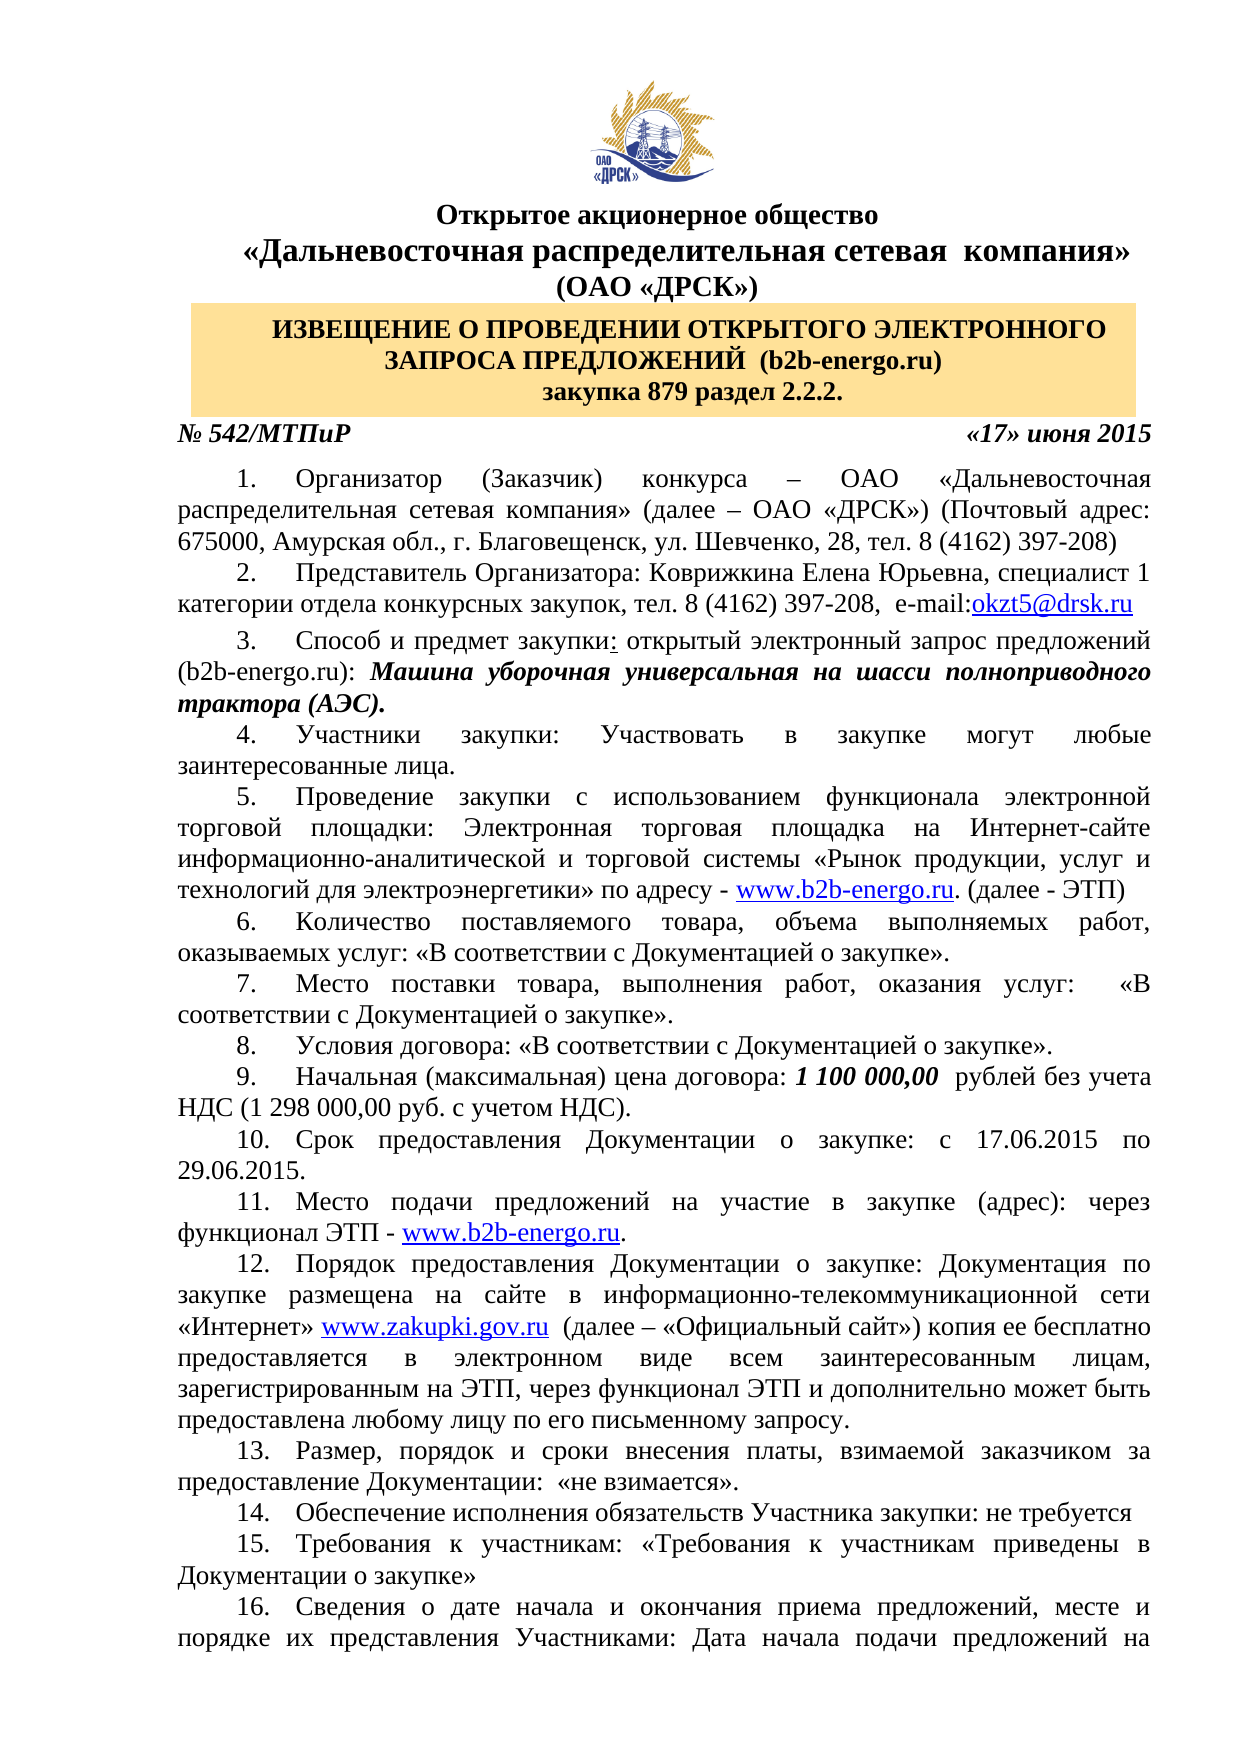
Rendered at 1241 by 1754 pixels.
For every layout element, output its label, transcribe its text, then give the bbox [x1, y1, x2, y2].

table_header ИЗВЕЩЕНИЕ О ПРОВЕДЕНИИ ОТКРЫТОГО ЭЛЕКТРОННОГО ЗАПРОСА ПРЕДЛОЖЕНИЙ (b2b-energo.ru) закупка 879 раздел 2.2.2. [191, 303, 1136, 417]
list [177, 1590, 1152, 1652]
list Порядок предоставления Документации о закупке: Документация по закупке размещена на сайте в информационно-телекоммуникационной сети «Интернет» www.zakupki.gov.ru (далее – «Официальный сайт») копия ее бесплатно предоставляется в электронном виде всем заинтересованным лицам, зарегистрированным на ЭТП, через функционал ЭТП и дополнительно может быть предоставлена любому лицу по его письменному запросу. [177, 1247, 1152, 1434]
list Способ и предмет закупки: открытый электронный запрос предложений (b2b-energo.ru): Машина уборочная универсальная на шасси полноприводного трактора (АЭС). [177, 624, 1152, 718]
list Количество поставляемого товара, объема выполняемых работ, оказываемых услуг: «В соответствии с Документацией о закупке». [177, 905, 1152, 967]
list Обеспечение исполнения обязательств Участника закупки: не требуется [177, 1496, 1152, 1528]
list Представитель Организатора: Коврижкина Елена Юрьевна, специалист 1 категории отдела конкурсных закупок, тел. 8 (4162) 397-208, e-mail:okzt5@drsk.ru [177, 556, 1152, 618]
text (ОАО «ДРСК») [177, 269, 1137, 303]
list Проведение закупки с использованием функционала электронной торговой площадки: Электронная торговая площадка на Интернет-сайте информационно-аналитической и торговой системы «Рынок продукции, услуг и технологий для электроэнергетики» по адресу - www.b2b-energo.ru. (далее - ЭТП) [177, 780, 1152, 905]
list Размер, порядок и сроки внесения платы, взимаемой заказчиком за предоставление Документации: «не взимается». [177, 1434, 1152, 1496]
list Срок предоставления Документации о закупке: с 17.06.2015 по 29.06.2015. [177, 1123, 1152, 1185]
list Требования к участникам: «Требования к участникам приведены в Документации о закупке» [177, 1528, 1152, 1590]
list Организатор (Заказчик) конкурса – ОАО «Дальневосточная распределительная сетевая компания» (далее – ОАО «ДРСК») (Почтовый адрес: 675000, Амурская обл., г. Благовещенск, ул. Шевченко, 28, тел. 8 (4162) 397-208) [177, 462, 1152, 556]
picture [589, 80, 715, 184]
list Участники закупки: Участвовать в закупке могут любые заинтересованные лица. [177, 718, 1152, 780]
list Место подачи предложений на участие в закупке (адрес): через функционал ЭТП - www.b2b-energo.ru. [177, 1185, 1152, 1247]
text «Дальневосточная распределительная сетевая компания» [177, 231, 1137, 269]
list Начальная (максимальная) цена договора: 1 100 000,00 рублей без учета НДС (1 298 000,00 руб. с учетом НДС). [177, 1060, 1152, 1123]
table_header «17» июня 2015 [664, 417, 1163, 448]
table_header № 542/МТПиР [166, 417, 664, 448]
list Место поставки товара, выполнения работ, оказания услуг: «В соответствии с Документацией о закупке». [177, 967, 1152, 1029]
text Открытое акционерное общество [177, 197, 1137, 231]
list Условия договора: «В соответствии с Документацией о закупке». [177, 1029, 1152, 1060]
